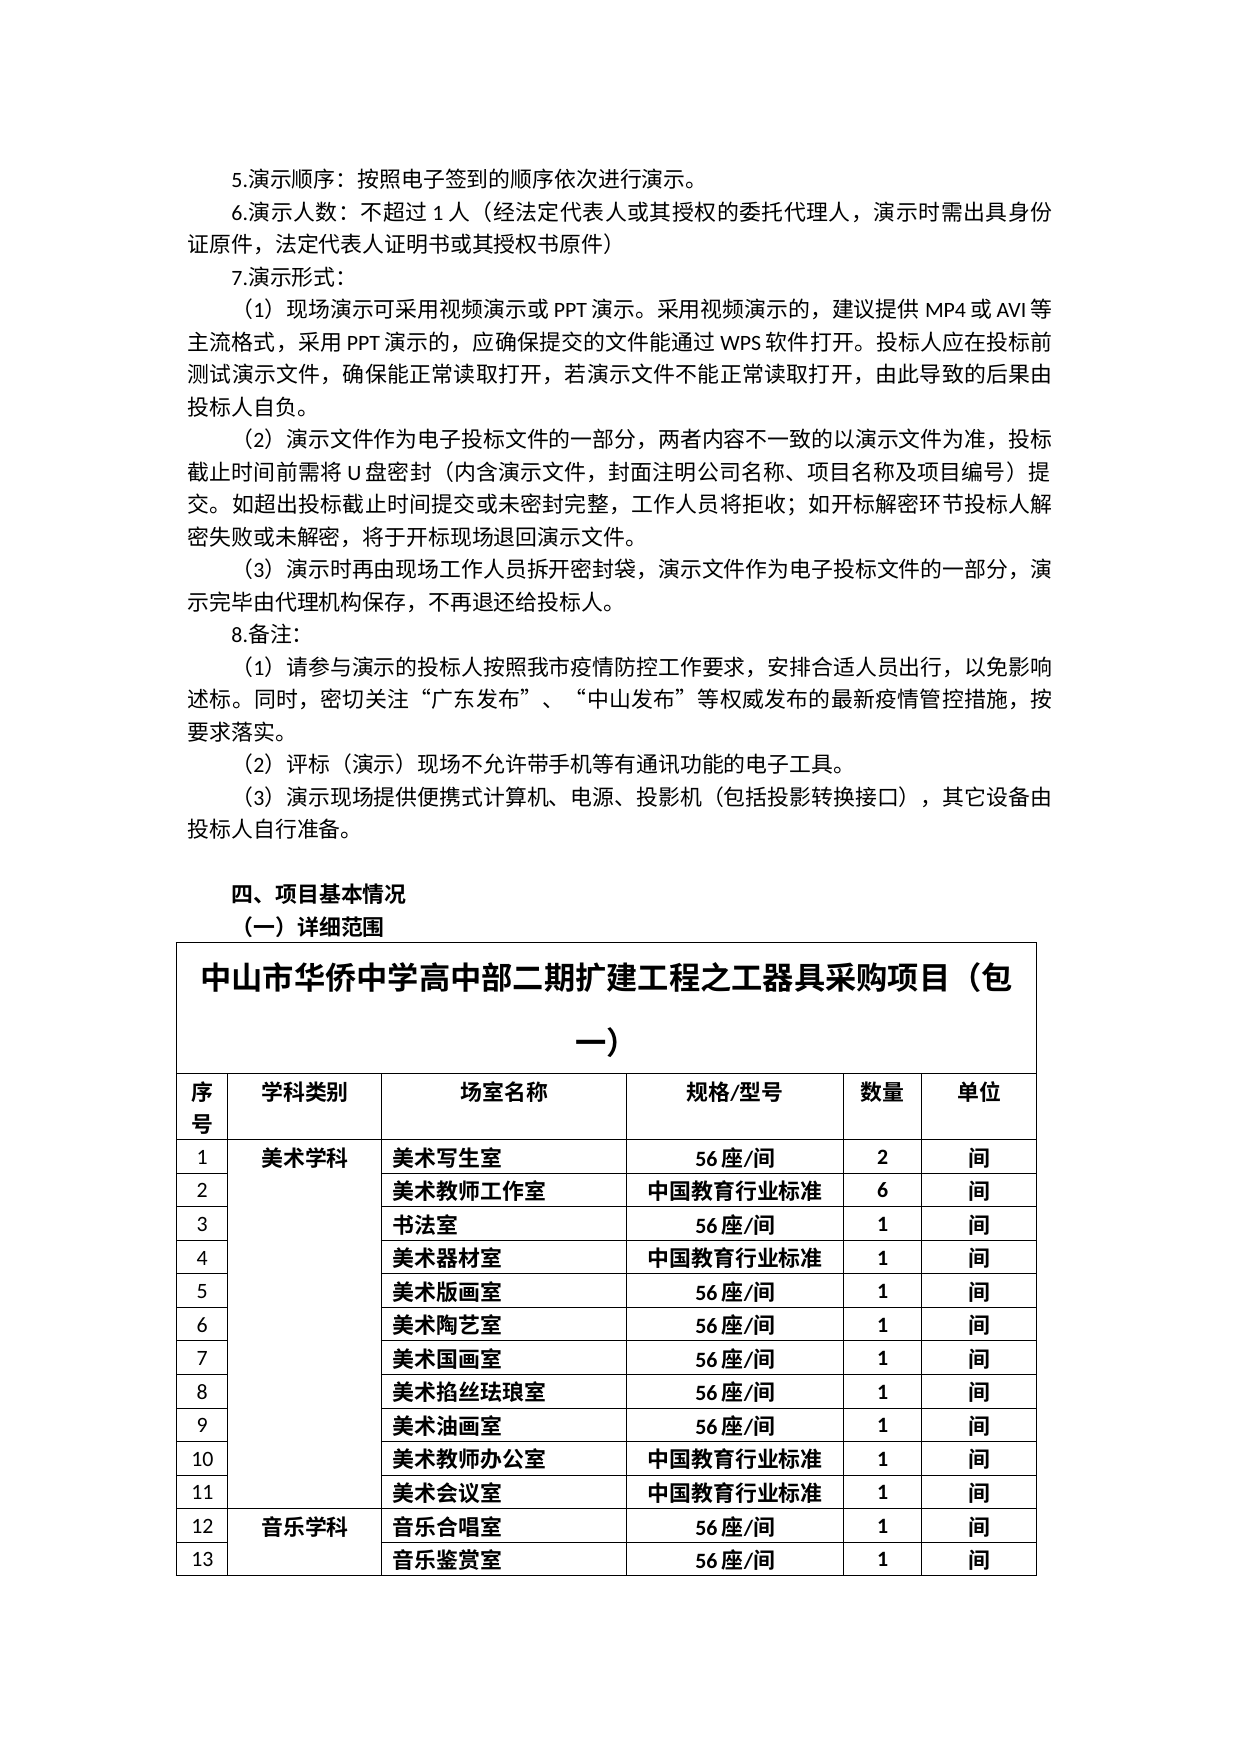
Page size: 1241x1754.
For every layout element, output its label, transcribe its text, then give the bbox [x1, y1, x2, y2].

table_cell 间 [922, 1274, 1036, 1307]
table_cell 1 [844, 1375, 921, 1407]
table_cell 美术掐丝珐琅室 [382, 1375, 626, 1407]
table_cell 11 [177, 1476, 227, 1508]
table_cell 间 [922, 1308, 1036, 1340]
table_cell 美术油画室 [382, 1409, 626, 1441]
table_cell 1 [844, 1341, 921, 1374]
table_cell 56座/间 [627, 1375, 843, 1407]
table_cell 间 [922, 1375, 1036, 1407]
text 四、项目基本情况 [187, 877, 1053, 909]
table_cell 56座/间 [627, 1509, 843, 1542]
table_cell 中国教育行业标准 [627, 1241, 843, 1273]
text （1）请参与演示的投标人按照我市疫情防控工作要求，安排合适人员出行，以免影响述标。同时，密切关注“广东发布”、“中山发布”等权威发布的最新疫情管控措施，按要求落实。 [187, 649, 1053, 747]
table_cell 9 [177, 1409, 227, 1441]
table_cell 4 [177, 1241, 227, 1273]
text （2）演示文件作为电子投标文件的一部分，两者内容不一致的以演示文件为准，投标截止时间前需将U盘密封（内含演示文件，封面注明公司名称、项目名称及项目编号）提交。如超出投标截止时间提交或未密封完整，工作人员将拒收；如开标解密环节投标人解密失败或未解密，将于开标现场退回演示文件。 [187, 422, 1053, 552]
table_cell 2 [177, 1174, 227, 1206]
table_cell 美术器材室 [382, 1241, 626, 1273]
table_cell 3 [177, 1207, 227, 1240]
table_cell 音乐鉴赏室 [382, 1543, 626, 1575]
table_cell 2 [844, 1140, 921, 1173]
table_cell 间 [922, 1174, 1036, 1206]
table_cell 美术陶艺室 [382, 1308, 626, 1340]
text （2）评标（演示）现场不允许带手机等有通讯功能的电子工具。 [187, 747, 1053, 779]
table_cell 间 [922, 1543, 1036, 1575]
table_cell 学科类别 [228, 1074, 381, 1139]
text （3）演示现场提供便携式计算机、电源、投影机（包括投影转换接口），其它设备由投标人自行准备。 [187, 779, 1053, 844]
table_cell 单位 [922, 1074, 1036, 1139]
table_cell 序号 [177, 1074, 227, 1139]
table_cell 10 [177, 1442, 227, 1474]
table_cell 7 [177, 1341, 227, 1374]
table_cell 1 [844, 1509, 921, 1542]
table_cell 6 [844, 1174, 921, 1206]
table_cell 规格/型号 [627, 1074, 843, 1139]
table_cell 1 [844, 1476, 921, 1508]
table_cell 书法室 [382, 1207, 626, 1240]
table_cell 美术会议室 [382, 1476, 626, 1508]
table_cell 美术教师办公室 [382, 1442, 626, 1474]
table_cell 1 [844, 1409, 921, 1441]
table_cell 13 [177, 1543, 227, 1575]
text 6.演示人数：不超过1人（经法定代表人或其授权的委托代理人，演示时需出具身份证原件，法定代表人证明书或其授权书原件） [187, 194, 1053, 259]
table_cell 间 [922, 1241, 1036, 1273]
table_cell 1 [844, 1308, 921, 1340]
table_cell 56座/间 [627, 1274, 843, 1307]
table_cell 56座/间 [627, 1409, 843, 1441]
text 8.备注： [187, 617, 1053, 649]
table_cell 1 [844, 1274, 921, 1307]
table_cell 56座/间 [627, 1543, 843, 1575]
text （一）详细范围 [187, 909, 1053, 942]
table_cell 美术版画室 [382, 1274, 626, 1307]
table_cell 间 [922, 1140, 1036, 1173]
table_cell 间 [922, 1476, 1036, 1508]
table_cell 56座/间 [627, 1341, 843, 1374]
table_cell 1 [844, 1442, 921, 1474]
table_cell 5 [177, 1274, 227, 1307]
table_cell 56座/间 [627, 1140, 843, 1173]
table_cell 1 [844, 1543, 921, 1575]
table_cell 音乐学科 [228, 1509, 381, 1575]
table_cell 1 [177, 1140, 227, 1173]
table_cell 6 [177, 1308, 227, 1340]
text （3）演示时再由现场工作人员拆开密封袋，演示文件作为电子投标文件的一部分，演示完毕由代理机构保存，不再退还给投标人。 [187, 552, 1053, 617]
table_cell 中国教育行业标准 [627, 1174, 843, 1206]
table_cell 12 [177, 1509, 227, 1542]
table_cell 场室名称 [382, 1074, 626, 1139]
table_cell 间 [922, 1341, 1036, 1374]
text 5.演示顺序：按照电子签到的顺序依次进行演示。 [187, 162, 1053, 194]
table_cell 音乐合唱室 [382, 1509, 626, 1542]
table_cell 间 [922, 1442, 1036, 1474]
text （1）现场演示可采用视频演示或PPT演示。采用视频演示的，建议提供MP4或AVI等主流格式，采用PPT演示的，应确保提交的文件能通过WPS软件打开。投标人应在投标前测试演示文件，确保能正常读取打开，若演示文件不能正常读取打开，由此导致的后果由投标人自负。 [187, 292, 1053, 422]
table_cell 间 [922, 1207, 1036, 1240]
table_cell 1 [844, 1241, 921, 1273]
table_cell 数量 [844, 1074, 921, 1139]
table_cell 美术写生室 [382, 1140, 626, 1173]
table_cell 8 [177, 1375, 227, 1407]
table_cell 56座/间 [627, 1308, 843, 1340]
table_cell 1 [844, 1207, 921, 1240]
table_cell 美术国画室 [382, 1341, 626, 1374]
table_cell 中国教育行业标准 [627, 1476, 843, 1508]
table_cell 美术教师工作室 [382, 1174, 626, 1206]
table_cell 间 [922, 1509, 1036, 1542]
table_header 中山市华侨中学高中部二期扩建工程之工器具采购项目（包一） [177, 943, 1036, 1073]
text 7.演示形式： [187, 259, 1053, 292]
table_cell 美术学科 [228, 1140, 381, 1508]
table_cell 56座/间 [627, 1207, 843, 1240]
table_cell 间 [922, 1409, 1036, 1441]
table_cell 中国教育行业标准 [627, 1442, 843, 1474]
